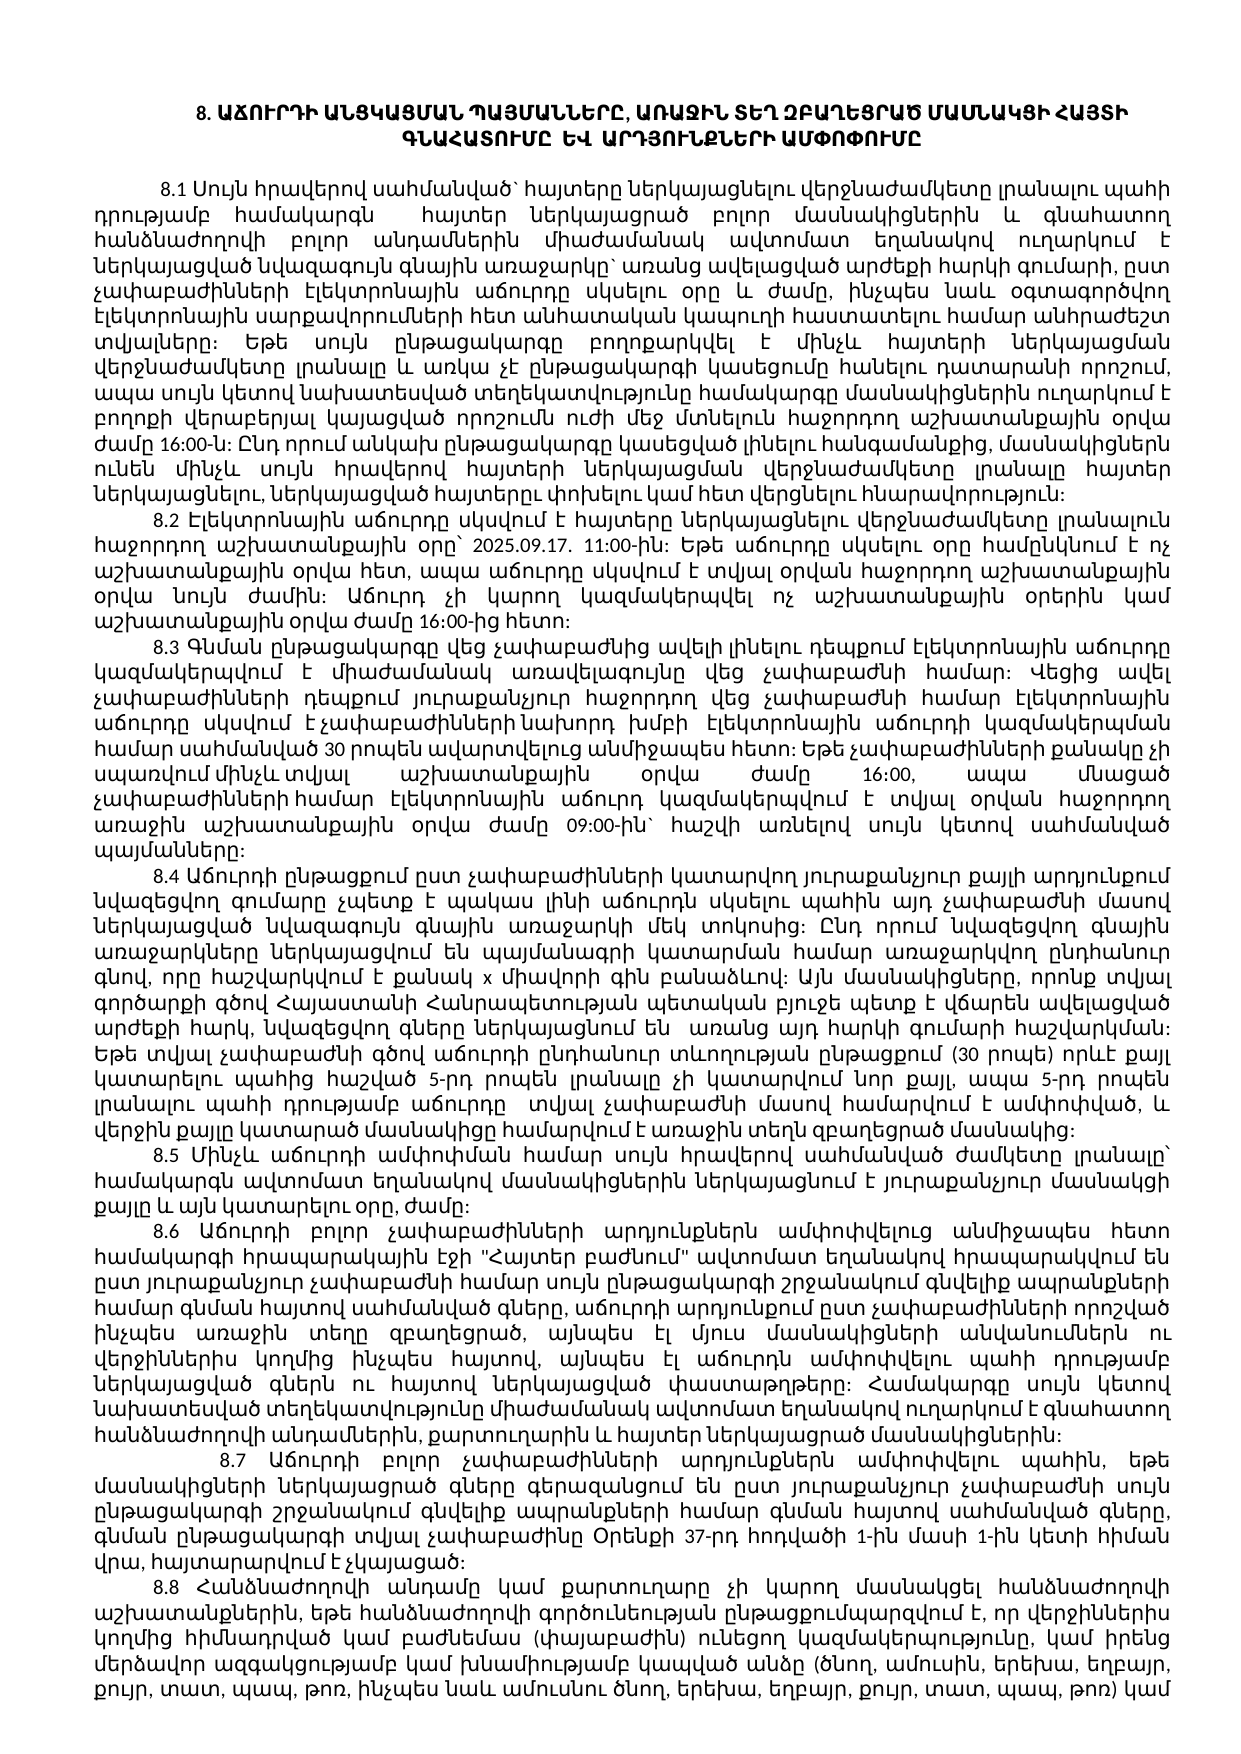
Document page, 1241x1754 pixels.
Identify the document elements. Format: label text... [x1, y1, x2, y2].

text 8. ԱՃՈՒՐԴԻ ԱՆՑԿԱՑՄԱՆ ՊԱՅՄԱՆՆԵՐԸ, ԱՌԱՋԻՆ ՏԵՂ ԶԲԱՂԵՑՐԱԾ ՄԱՍՆԱԿՑԻ ՀԱՅՏԻ [94, 100, 1171, 126]
text 8.2 Էլեկտրոնային աճուրդը սկսվում է հայտերը ներկայացնելու վերջնաժամկետը լրանալուն հաջորդող աշխատանքային օրը՝ 2025.09.17. 11:00 -ին: Եթե աճուրդը սկսելու օրը համընկնում է ոչ աշխատանքային օրվա հետ, ապա աճուրդը սկսվում է տվյալ օրվան հաջորդող աշխատանքային օրվա նույն ժամին: Աճուրդ չի կարող կազմակերպվել ոչ աշխատանքային օրերին կամ աշխատանքային օրվա ժամը 16։00-ից հետո: [94, 507, 1171, 634]
text 8.3 Գնման ընթացակարգը վեց չափաբաժնից ավելի լինելու դեպքում էլեկտրոնային աճուրդը կազմակերպվում է միաժամանակ առավելագույնը վեց չափաբաժնի համար: Վեցից ավել չափաբաժինների դեպքում յուրաքանչյուր հաջորդող վեց չափաբաժնի համար էլեկտրոնային աճուրդը սկսվում է չափաբաժինների նախորդ խմբի էլեկտրոնային աճուրդի կազմակերպման համար սահմանված 30 րոպեն ավարտվելուց անմիջապես հետո: Եթե չափաբաժինների քանակը չի սպառվում մինչև տվյալ աշխատանքային օրվա ժամը 16։00, ապա մնացած չափաբաժինների համար էլեկտրոնային աճուրդ կազմակերպվում է տվյալ օրվան հաջորդող առաջին աշխատանքային օրվա ժամը 09:00-ին` հաշվի առնելով սույն կետով սահմանված պայմանները: [94, 634, 1171, 863]
text 8.5 Մինչև աճուրդի ամփոփման համար սույն հրավերով սահմանված ժամկետը լրանալը՝ համակարգն ավտոմատ եղանակով մասնակիցներին ներկայացնում է յուրաքանչյուր մասնակցի քայլը և այն կատարելու օրը, ժամը: [94, 1142, 1171, 1219]
text 8.4 Աճուրդի ընթացքում ըստ չափաբաժինների կատարվող յուրաքանչյուր քայլի արդյունքում նվազեցվող գումարը չպետք է պակաս լինի աճուրդն սկսելու պահին այդ չափաբաժնի մասով ներկայացված նվազագույն գնային առաջարկի մեկ տոկոսից: Ընդ որում նվազեցվող գնային առաջարկները ներկայացվում են պայմանագրի կատարման համար առաջարկվող ընդհանուր գնով, որը հաշվարկվում է քանակ x միավորի գին բանաձևով: Այն մասնակիցները, որոնք տվյալ գործարքի գծով Հայաստանի Հանրապետության պետական բյուջե պետք է վճարեն ավելացված արժեքի հարկ, նվազեցվող գները ներկայացնում են առանց այդ հարկի գումարի հաշվարկման: Եթե տվյալ չափաբաժնի գծով աճուրդի ընդհանուր տևողության ընթացքում (30 րոպե) որևէ քայլ կատարելու պահից հաշված 5-րդ րոպեն լրանալը չի կատարվում նոր քայլ, ապա 5-րդ րոպեն լրանալու պահի դրությամբ աճուրդը տվյալ չափաբաժնի մասով համարվում է ամփոփված, և վերջին քայլը կատարած մասնակիցը համարվում է առաջին տեղն զբաղեցրած մասնակից: [94, 863, 1171, 1142]
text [94, 1574, 1171, 1702]
text 8.1 Սույն հրավերով սահմանված` հայտերը ներկայացնելու վերջնաժամկետը լրանալու պահի դրությամբ համակարգն հայտեր ներկայացրած բոլոր մասնակիցներին և գնահատող հանձնաժողովի բոլոր անդամներին միաժամանակ ավտոմատ եղանակով ուղարկում է ներկայացված նվազագույն գնային առաջարկը` առանց ավելացված արժեքի հարկի գումարի, ըստ չափաբաժինների էլեկտրոնային աճուրդը սկսելու օրը և ժամը, ինչպես նաև օգտագործվող էլեկտրոնային սարքավորումների հետ անհատական կապուղի հաստատելու համար անհրաժեշտ տվյալները։ Եթե սույն ընթացակարգը բողոքարկվել է մինչև հայտերի ներկայացման վերջնաժամկետը լրանալը և առկա չէ ընթացակարգի կասեցումը հանելու դատարանի որոշում, ապա սույն կետով նախատեսված տեղեկատվությունը համակարգը մասնակիցներին ուղարկում է բողոքի վերաբերյալ կայացված որոշումն ուժի մեջ մտնելուն հաջորդող աշխատանքային օրվա ժամը 16:00-ն: Ընդ որում անկախ ընթացակարգը կասեցված լինելու հանգամանքից, մասնակիցներն ունեն մինչև սույն հրավերով հայտերի ներկայացման վերջնաժամկետը լրանալը հայտեր ներկայացնելու, ներկայացված հայտերըւ փոխելու կամ հետ վերցնելու հնարավորություն: [94, 177, 1171, 507]
text 8.6 Աճուրդի բոլոր չափաբաժինների արդյունքներն ամփոփվելուց անմիջապես հետո համակարգի հրապարակային էջի "Հայտեր բաժնում" ավտոմատ եղանակով հրապարակվում են ըստ յուրաքանչյուր չափաբաժնի համար սույն ընթացակարգի շրջանակում գնվելիք ապրանքների համար գնման հայտով սահմանված գները, աճուրդի արդյունքում ըստ չափաբաժինների որոշված ինչպես առաջին տեղը զբաղեցրած, այնպես էլ մյուս մասնակիցների անվանումներն ու վերջիններիս կողմից ինչպես հայտով, այնպես էլ աճուրդն ամփոփվելու պահի դրությամբ ներկայացված գներն ու հայտով ներկայացված փաստաթղթերը: Համակարգը սույն կետով նախատեսված տեղեկատվությունը միաժամանակ ավտոմատ եղանակով ուղարկում է գնահատող հանձնաժողովի անդամներին, քարտուղարին և հայտեր ներկայացրած մասնակիցներին: [94, 1219, 1171, 1447]
text ԳՆԱՀԱՏՈՒՄԸ ԵՎ ԱՐԴՅՈՒՆՔՆԵՐԻ ԱՄՓՈՓՈՒՄԸ [94, 126, 1171, 151]
text 8.7 Աճուրդի բոլոր չափաբաժինների արդյունքներն ամփոփվելու պահին, եթե մասնակիցների ներկայացրած գները գերազանցում են ըստ յուրաքանչյուր չափաբաժնի սույն ընթացակարգի շրջանակում գնվելիք ապրանքների համար գնման հայտով սահմանված գները, գնման ընթացակարգի տվյալ չափաբաժինը Օրենքի 37-րդ հոդվածի 1-ին մասի 1-ին կետի հիման վրա, հայտարարվում է չկայացած: [94, 1447, 1171, 1574]
